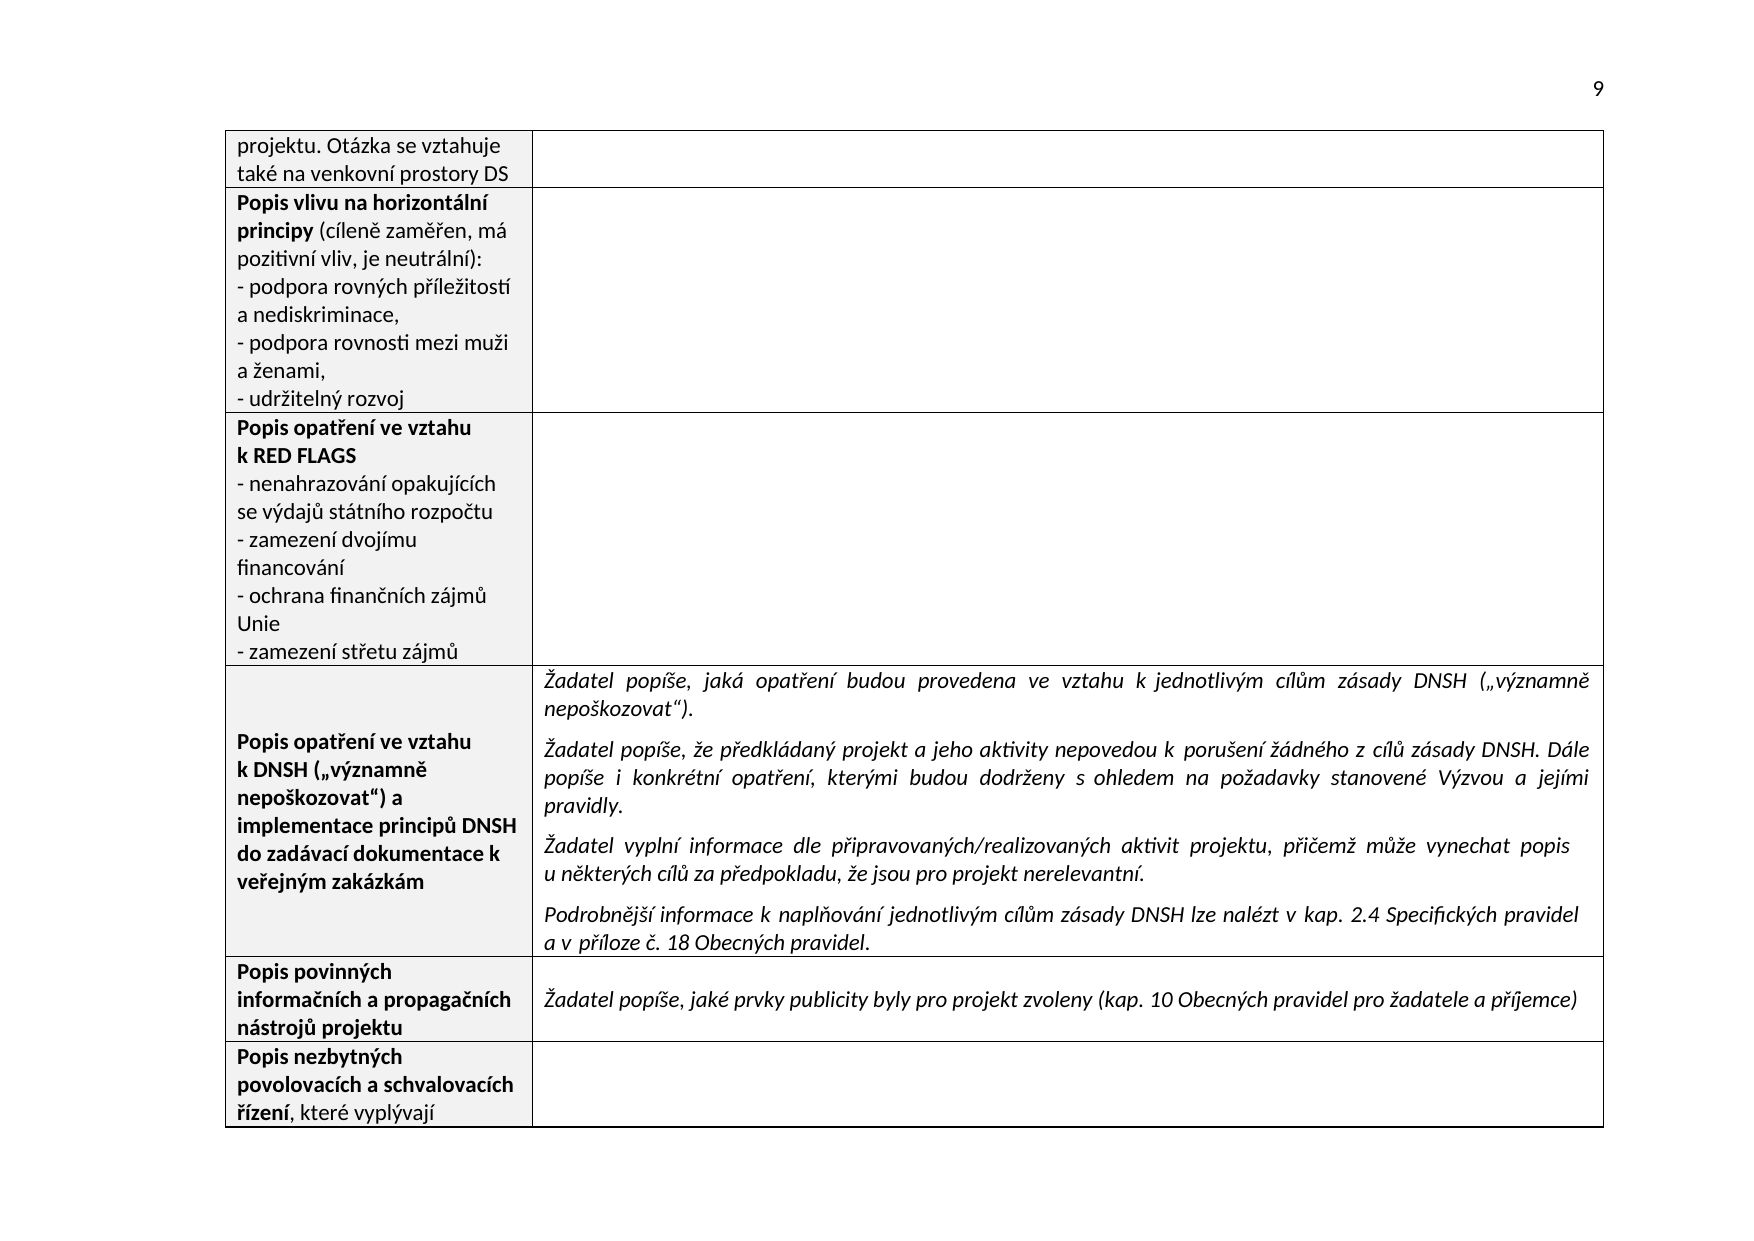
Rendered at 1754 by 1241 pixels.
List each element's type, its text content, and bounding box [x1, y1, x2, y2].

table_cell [226, 131, 532, 187]
table_cell Žadatel popíše, jaké prvky publicity byly pro projekt zvoleny (kap. 10 Obecných pravidel pro žadatele a příjemce) [533, 957, 1603, 1041]
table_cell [226, 1042, 532, 1126]
table_cell [533, 131, 1603, 187]
table_cell [533, 413, 1603, 665]
table_cell Popis vlivu na horizontální principy (cíleně zaměřen, má pozitivní vliv, je neutrální): - podpora rovných příležitostí a nediskriminace, - podpora rovnosti mezi muži a ženami, - udržitelný rozvoj [226, 188, 532, 412]
table_cell Popis povinných informačních a propagačních nástrojů projektu [226, 957, 532, 1041]
table_cell [533, 188, 1603, 412]
table_cell [533, 1042, 1603, 1126]
table_cell Popis opatření ve vztahu k RED FLAGS - nenahrazování opakujících se výdajů státního rozpočtu - zamezení dvojímu financování - ochrana finančních zájmů Unie - zamezení střetu zájmů [226, 413, 532, 665]
table_cell Popis opatření ve vztahu k DNSH („významně nepoškozovat“) a implementace principů DNSH do zadávací dokumentace k veřejným zakázkám [226, 666, 532, 956]
table_cell Žadatel popíše, jaká opatření budou provedena ve vztahu k jednotlivým cílům zásady DNSH („významně nepoškozovat“). Žadatel popíše, že předkládaný projekt a jeho aktivity nepovedou k porušení žádného z cílů zásady DNSH. Dále popíše i konkrétní opatření, kterými budou dodrženy s ohledem na požadavky stanovené Výzvou a jejími pravidly. Žadatel vyplní informace dle připravovaných/realizovaných aktivit projektu, přičemž může vynechat popis u některých cílů za předpokladu, že jsou pro projekt nerelevantní. Podrobnější informace k naplňování jednotlivým cílům zásady DNSH lze nalézt v kap. 2.4 Specifických pravidel a v příloze č. 18 Obecných pravidel. [533, 666, 1603, 956]
